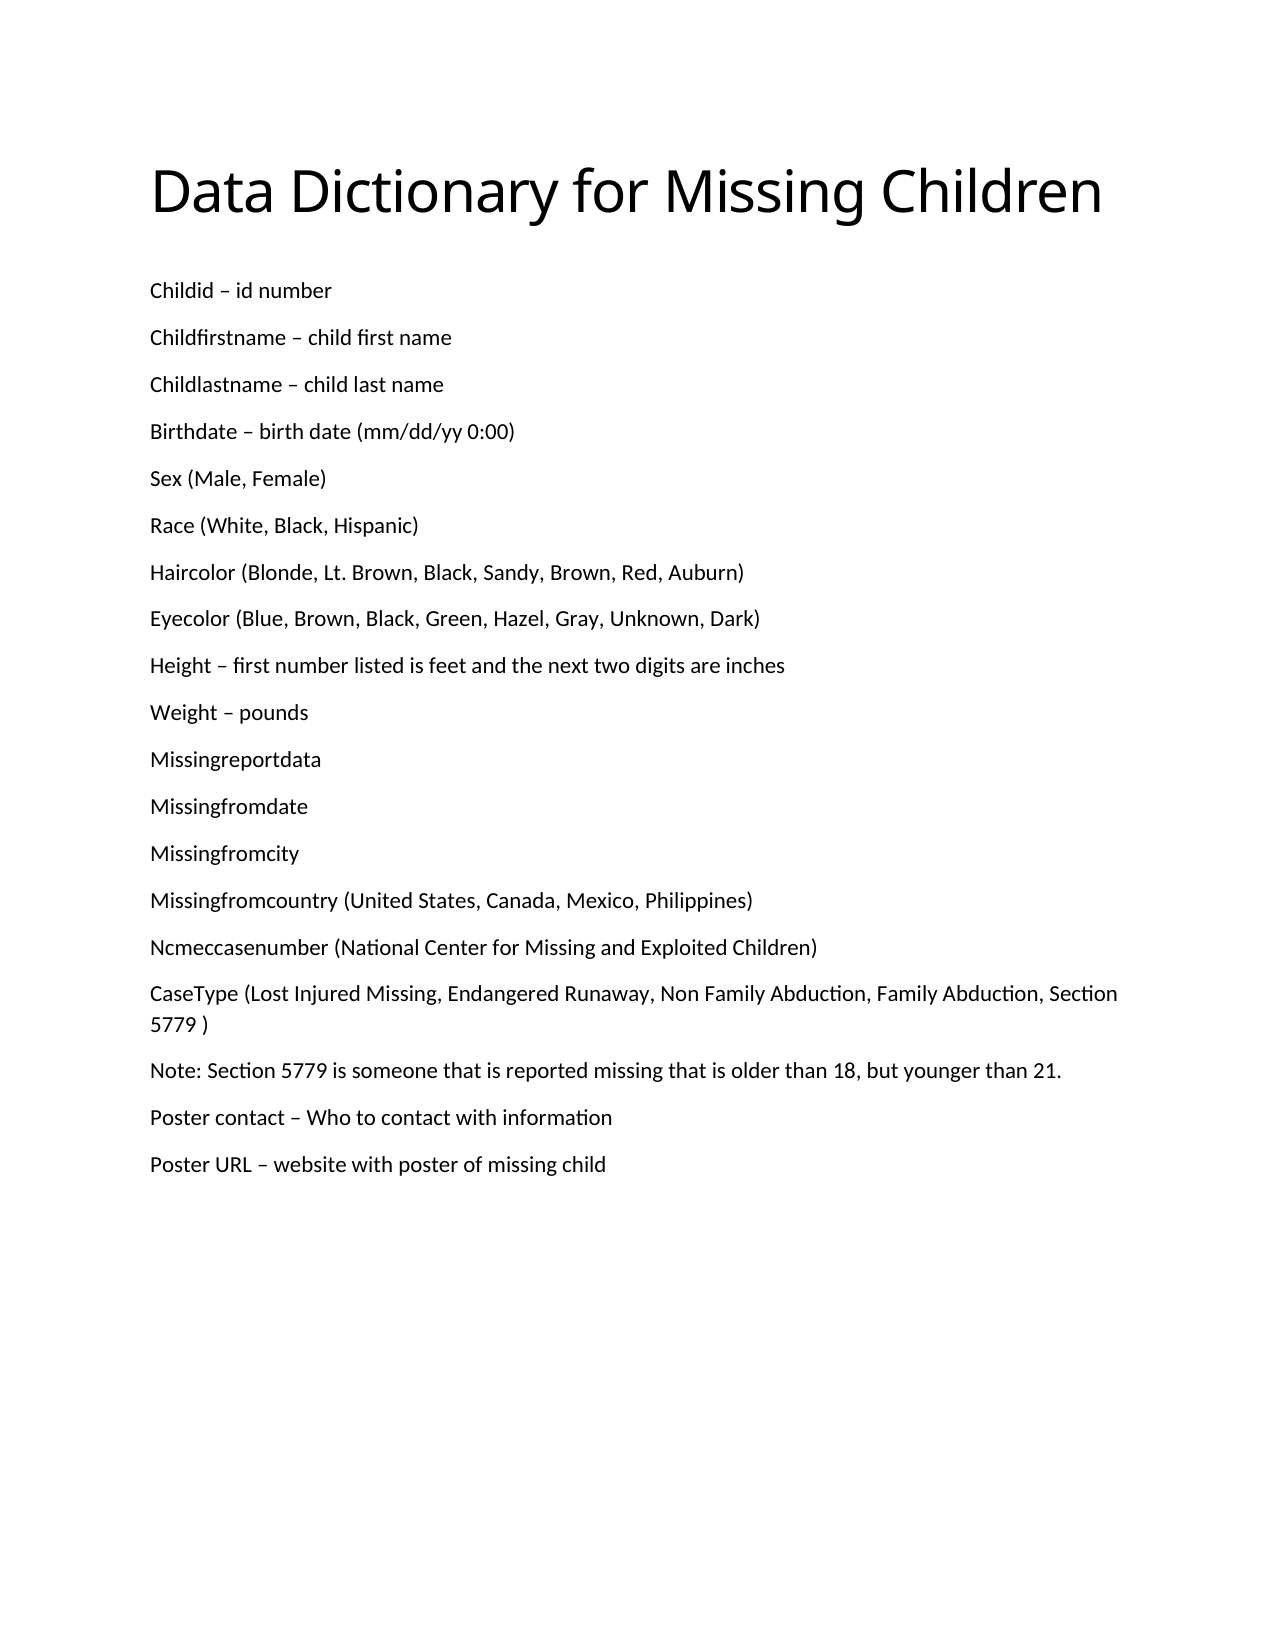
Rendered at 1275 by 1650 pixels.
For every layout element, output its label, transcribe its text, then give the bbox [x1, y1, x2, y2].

text Race (White, Black, Hispanic) [150, 511, 1125, 539]
text Missingfromcity [150, 839, 1125, 867]
text Birthdate – birth date (mm/dd/yy 0:00) [150, 417, 1125, 445]
text Haircolor (Blonde, Lt. Brown, Black, Sandy, Brown, Red, Auburn) [150, 558, 1125, 586]
text Childfirstname – child first name [150, 323, 1125, 351]
text Missingfromdate [150, 792, 1125, 820]
text Childlastname – child last name [150, 370, 1125, 398]
text Missingfromcountry (United States, Canada, Mexico, Philippines) [150, 886, 1125, 914]
text Ncmeccasenumber (National Center for Missing and Exploited Children) [150, 933, 1125, 961]
text Note: Section 5779 is someone that is reported missing that is older than 18, but younger than 21. [150, 1057, 1125, 1084]
text Poster URL – website with poster of missing child [150, 1150, 1125, 1178]
text Poster contact – Who to contact with information [150, 1103, 1125, 1131]
text Weight – pounds [150, 698, 1125, 726]
text Height – first number listed is feet and the next two digits are inches [150, 651, 1125, 679]
text Sex (Male, Female) [150, 464, 1125, 492]
text Missingreportdata [150, 745, 1125, 773]
text Eyecolor (Blue, Brown, Black, Green, Hazel, Gray, Unknown, Dark) [150, 604, 1125, 632]
text Childid – id number [150, 276, 1125, 304]
text CaseType (Lost Injured Missing, Endangered Runaway, Non Family Abduction, Family Abduction, Section 5779 ) [150, 979, 1125, 1038]
title Data Dictionary for Missing Children [150, 150, 1125, 229]
